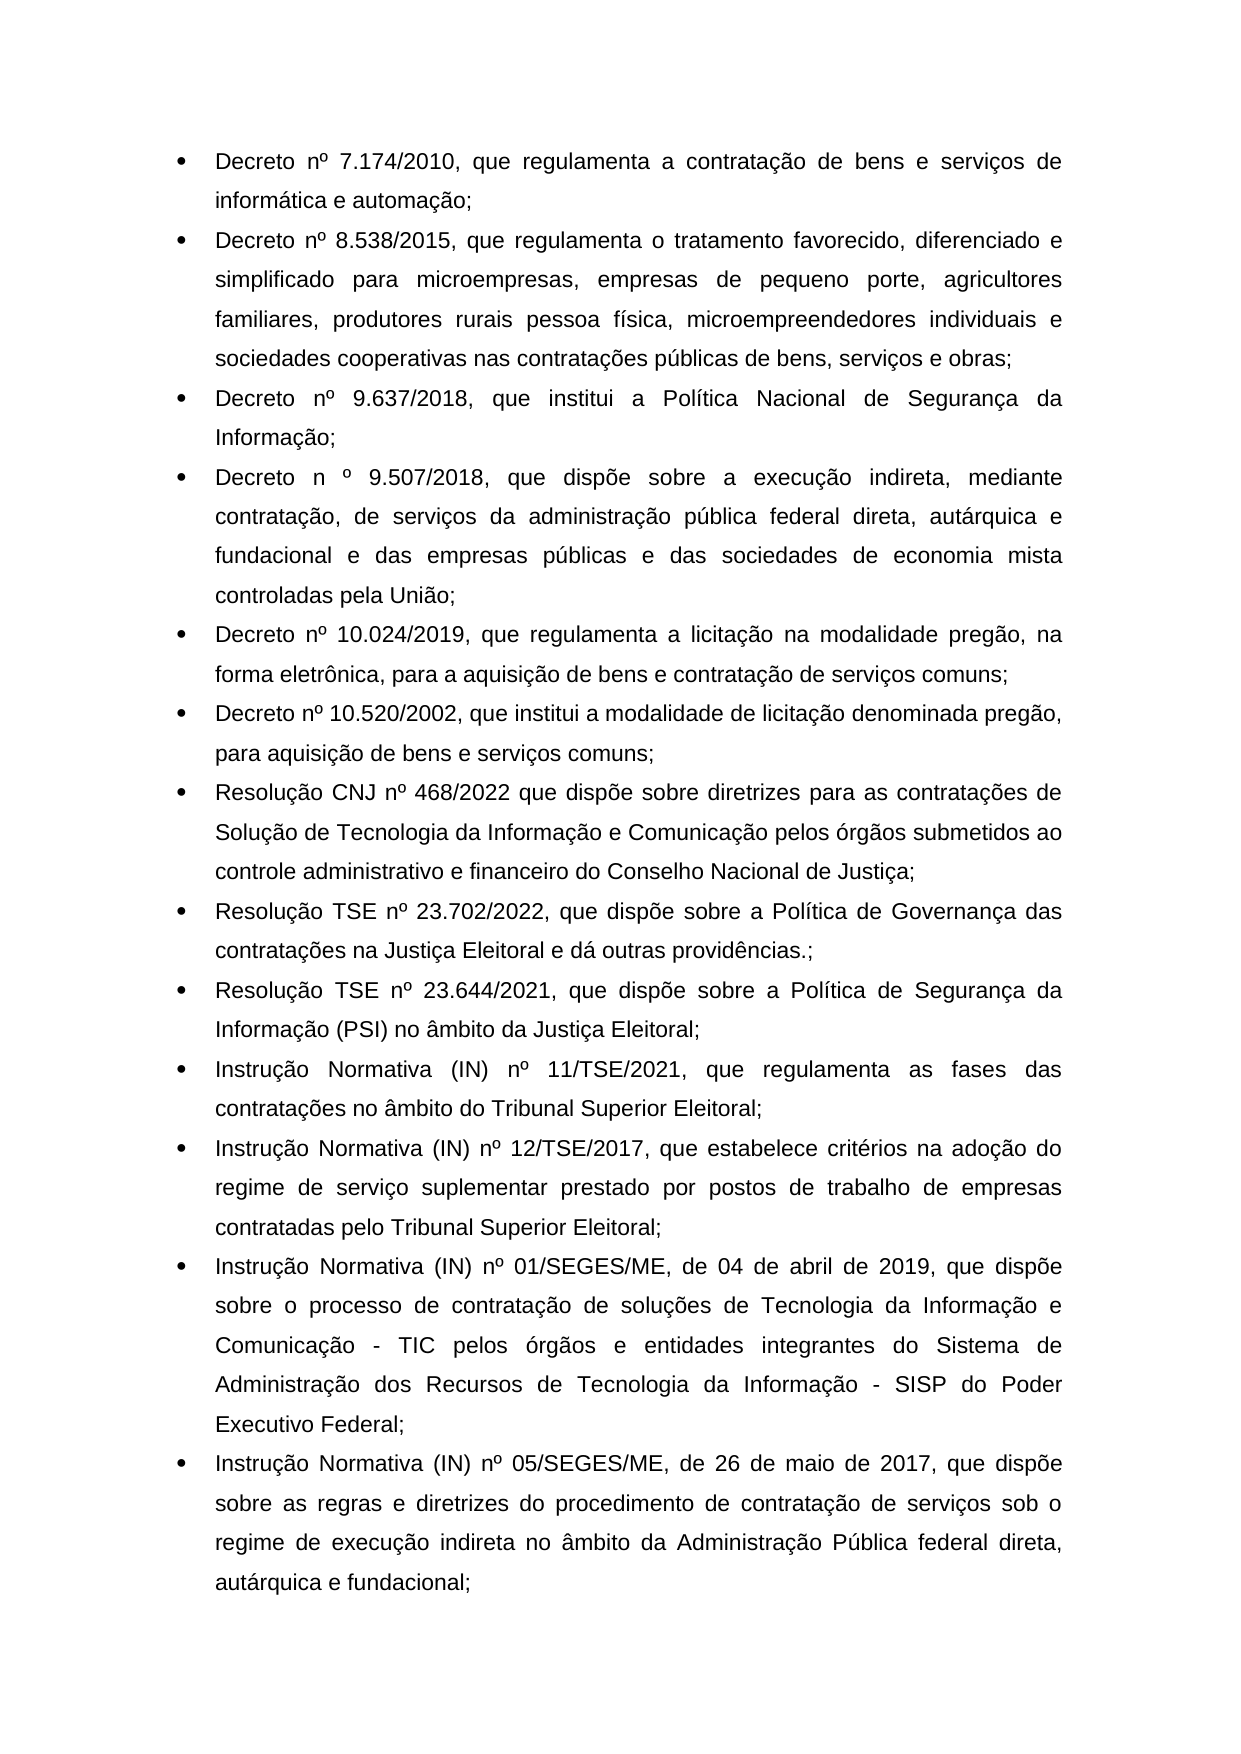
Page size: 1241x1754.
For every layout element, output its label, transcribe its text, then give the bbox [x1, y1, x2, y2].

list Decreto nº 10.520/2002, que institui a modalidade de licitação denominada pregão, para aquisição de bens e serviços comuns; [177, 700, 1063, 766]
list Decreto nº 7.174/2010, que regulamenta a contratação de bens e serviços de informática e automação; [177, 148, 1063, 213]
list Decreto nº 9.637/2018, que institui a Política Nacional de Segurança da Informação; [177, 384, 1063, 450]
list Decreto nº 8.538/2015, que regulamenta o tratamento favorecido, diferenciado e simplificado para microempresas, empresas de pequeno porte, agricultores familiares, produtores rurais pessoa física, microempreendedores individuais e sociedades cooperativas nas contratações públicas de bens, serviços e obras; [177, 227, 1063, 371]
list Instrução Normativa (IN) nº 12/TSE/2017, que estabelece critérios na adoção do regime de serviço suplementar prestado por postos de trabalho de empresas contratadas pelo Tribunal Superior Eleitoral; [177, 1134, 1063, 1240]
list Resolução TSE nº 23.702/2022, que dispõe sobre a Política de Governança das contratações na Justiça Eleitoral e dá outras providências.; [177, 898, 1063, 963]
list Instrução Normativa (IN) nº 01/SEGES/ME, de 04 de abril de 2019, que dispõe sobre o processo de contratação de soluções de Tecnologia da Informação e Comunicação - TIC pelos órgãos e entidades integrantes do Sistema de Administração dos Recursos de Tecnologia da Informação - SISP do Poder Executivo Federal; [177, 1253, 1063, 1437]
list Resolução CNJ nº 468/2022 que dispõe sobre diretrizes para as contratações de Solução de Tecnologia da Informação e Comunicação pelos órgãos submetidos ao controle administrativo e financeiro do Conselho Nacional de Justiça; [177, 779, 1063, 884]
list Resolução TSE nº 23.644/2021, que dispõe sobre a Política de Segurança da Informação (PSI) no âmbito da Justiça Eleitoral; [177, 977, 1063, 1042]
list Decreto nº 10.024/2019, que regulamenta a licitação na modalidade pregão, na forma eletrônica, para a aquisição de bens e contratação de serviços comuns; [177, 621, 1063, 687]
list Instrução Normativa (IN) nº 05/SEGES/ME, de 26 de maio de 2017, que dispõe sobre as regras e diretrizes do procedimento de contratação de serviços sob o regime de execução indireta no âmbito da Administração Pública federal direta, autárquica e fundacional; [177, 1450, 1063, 1595]
list Instrução Normativa (IN) nº 11/TSE/2021, que regulamenta as fases das contratações no âmbito do Tribunal Superior Eleitoral; [177, 1056, 1063, 1121]
list Decreto n º 9.507/2018, que dispõe sobre a execução indireta, mediante contratação, de serviços da administração pública federal direta, autárquica e fundacional e das empresas públicas e das sociedades de economia mista controladas pela União; [177, 463, 1063, 608]
